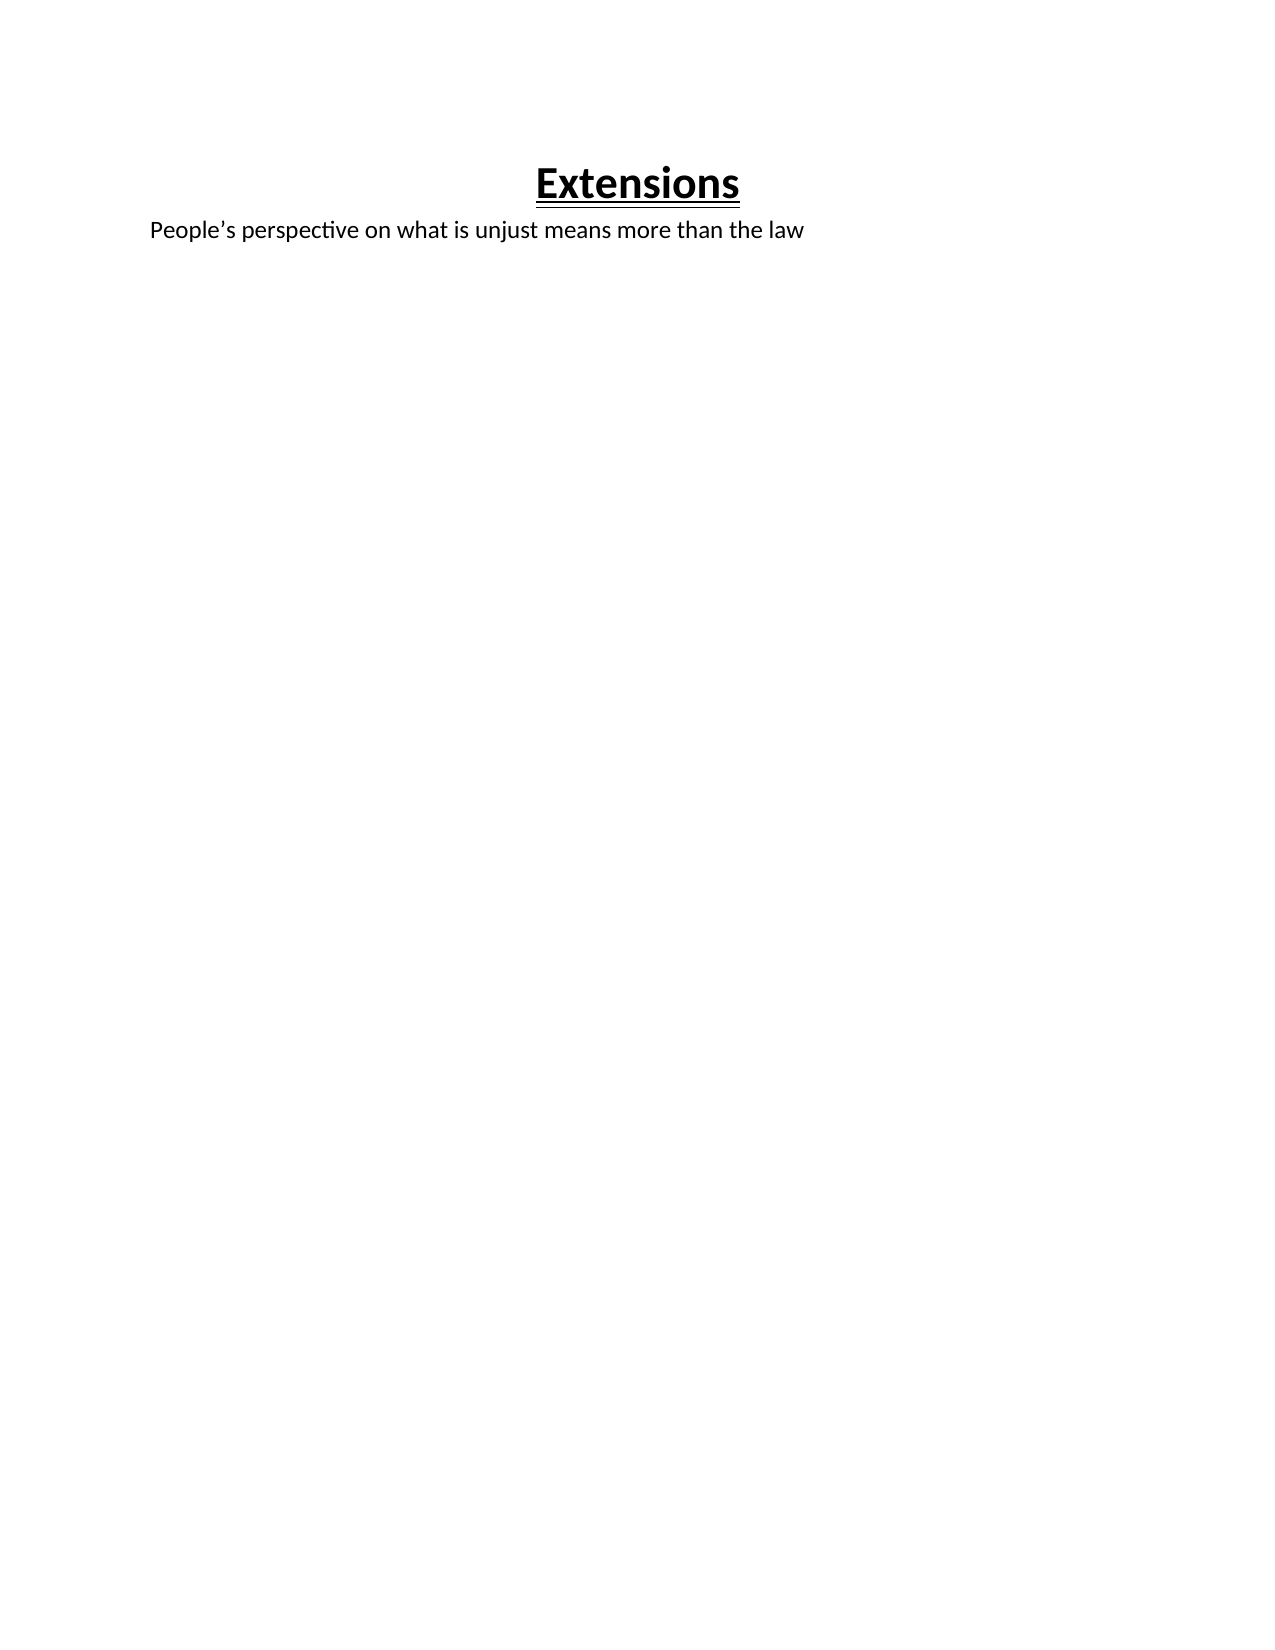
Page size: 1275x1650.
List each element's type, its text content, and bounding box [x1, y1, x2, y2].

subtitle Extensions [150, 154, 1125, 210]
text People’s perspective on what is unjust means more than the law [150, 214, 1125, 245]
